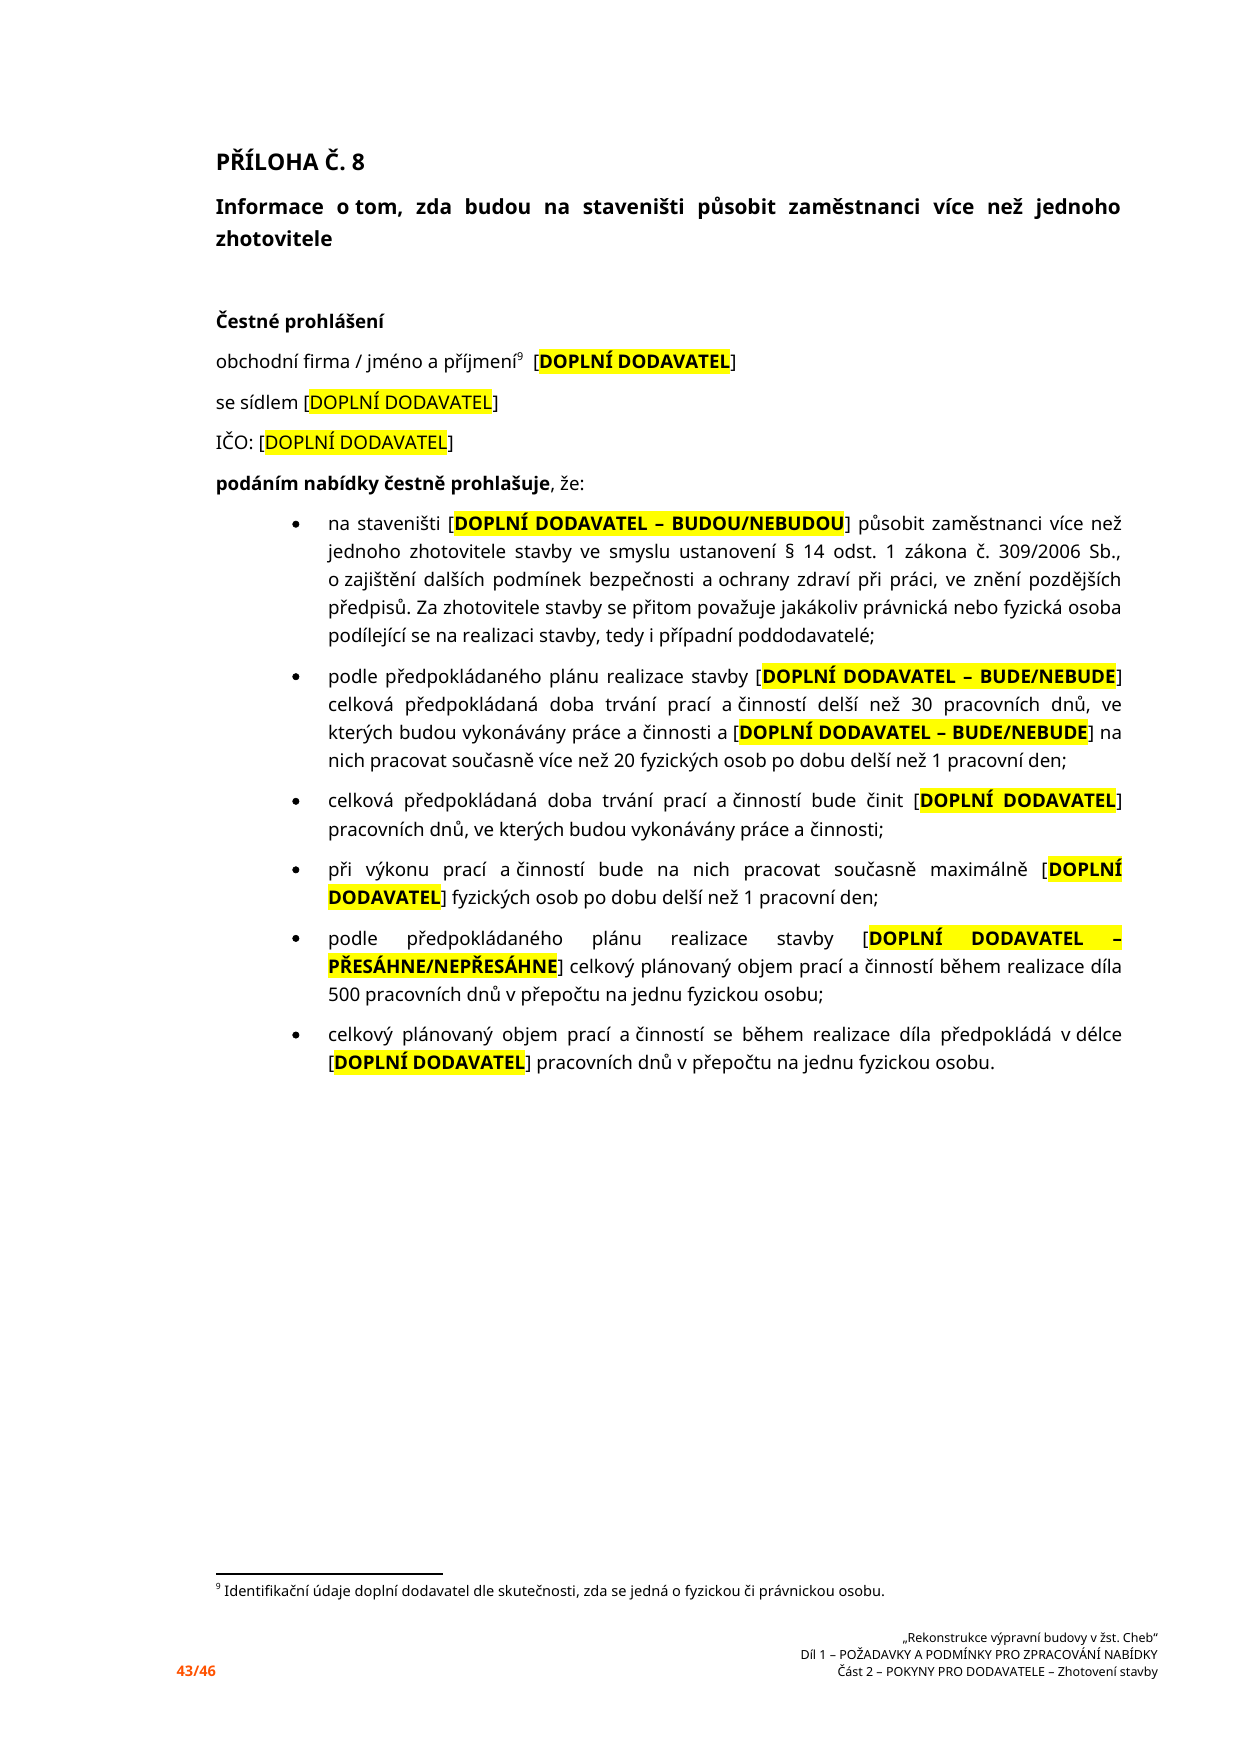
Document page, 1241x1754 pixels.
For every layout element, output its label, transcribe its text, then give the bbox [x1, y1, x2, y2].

text při výkonu prací a činností bude na nich pracovat současně maximálně [DOPLNÍ DODAVATEL] fyzických osob po dobu delší než 1 pracovní den; [292, 856, 1122, 910]
text celkový plánovaný objem prací a činností se během realizace díla předpokládá v délce [DOPLNÍ DODAVATEL] pracovních dnů v přepočtu na jednu fyzickou osobu. [292, 1021, 1122, 1075]
text podle předpokládaného plánu realizace stavby [DOPLNÍ DODAVATEL – BUDE/NEBUDE] celková předpokládaná doba trvání prací a činností delší než 30 pracovních dnů, ve kterých budou vykonávány práce a činnosti a [DOPLNÍ DODAVATEL – BUDE/NEBUDE] na nich pracovat současně více než 20 fyzických osob po dobu delší než 1 pracovní den; [292, 663, 1122, 773]
text podle předpokládaného plánu realizace stavby [DOPLNÍ DODAVATEL – PŘESÁHNE/NEPŘESÁHNE] celkový plánovaný objem prací a činností během realizace díla 500 pracovních dnů v přepočtu na jednu fyzickou osobu; [292, 925, 1122, 1006]
text se sídlem [DOPLNÍ DODAVATEL] [216, 389, 309, 414]
text podáním nabídky čestně prohlašuje, že: [216, 470, 1122, 496]
text Informace o tom, zda budou na staveništi působit zaměstnanci více než jednoho zhotovitele [216, 192, 1122, 252]
text obchodní firma / jméno a příjmení [DOPLNÍ DODAVATEL] [216, 348, 1122, 374]
text celková předpokládaná doba trvání prací a činností bude činit [DOPLNÍ DODAVATEL] pracovních dnů, ve kterých budou vykonávány práce a činnosti; [292, 788, 1122, 841]
text IČO: [DOPLNÍ DODAVATEL] [216, 429, 1122, 455]
text se sídlem [DOPLNÍ DODAVATEL] [492, 389, 1122, 414]
text Čestné prohlášení [216, 308, 1122, 333]
text na staveništi [DOPLNÍ DODAVATEL – BUDOU/NEBUDOU] působit zaměstnanci více než jednoho zhotovitele stavby ve smyslu ustanovení § 14 odst. 1 zákona č. 309/2006 Sb., o zajištění dalších podmínek bezpečnosti a ochrany zdraví při práci, ve znění pozdějších předpisů. Za zhotovitele stavby se přitom považuje jakákoliv právnická nebo fyzická osoba podílející se na realizaci stavby, tedy i případní poddodavatelé; [292, 511, 1122, 648]
text Příloha č. 8 [216, 146, 1122, 177]
